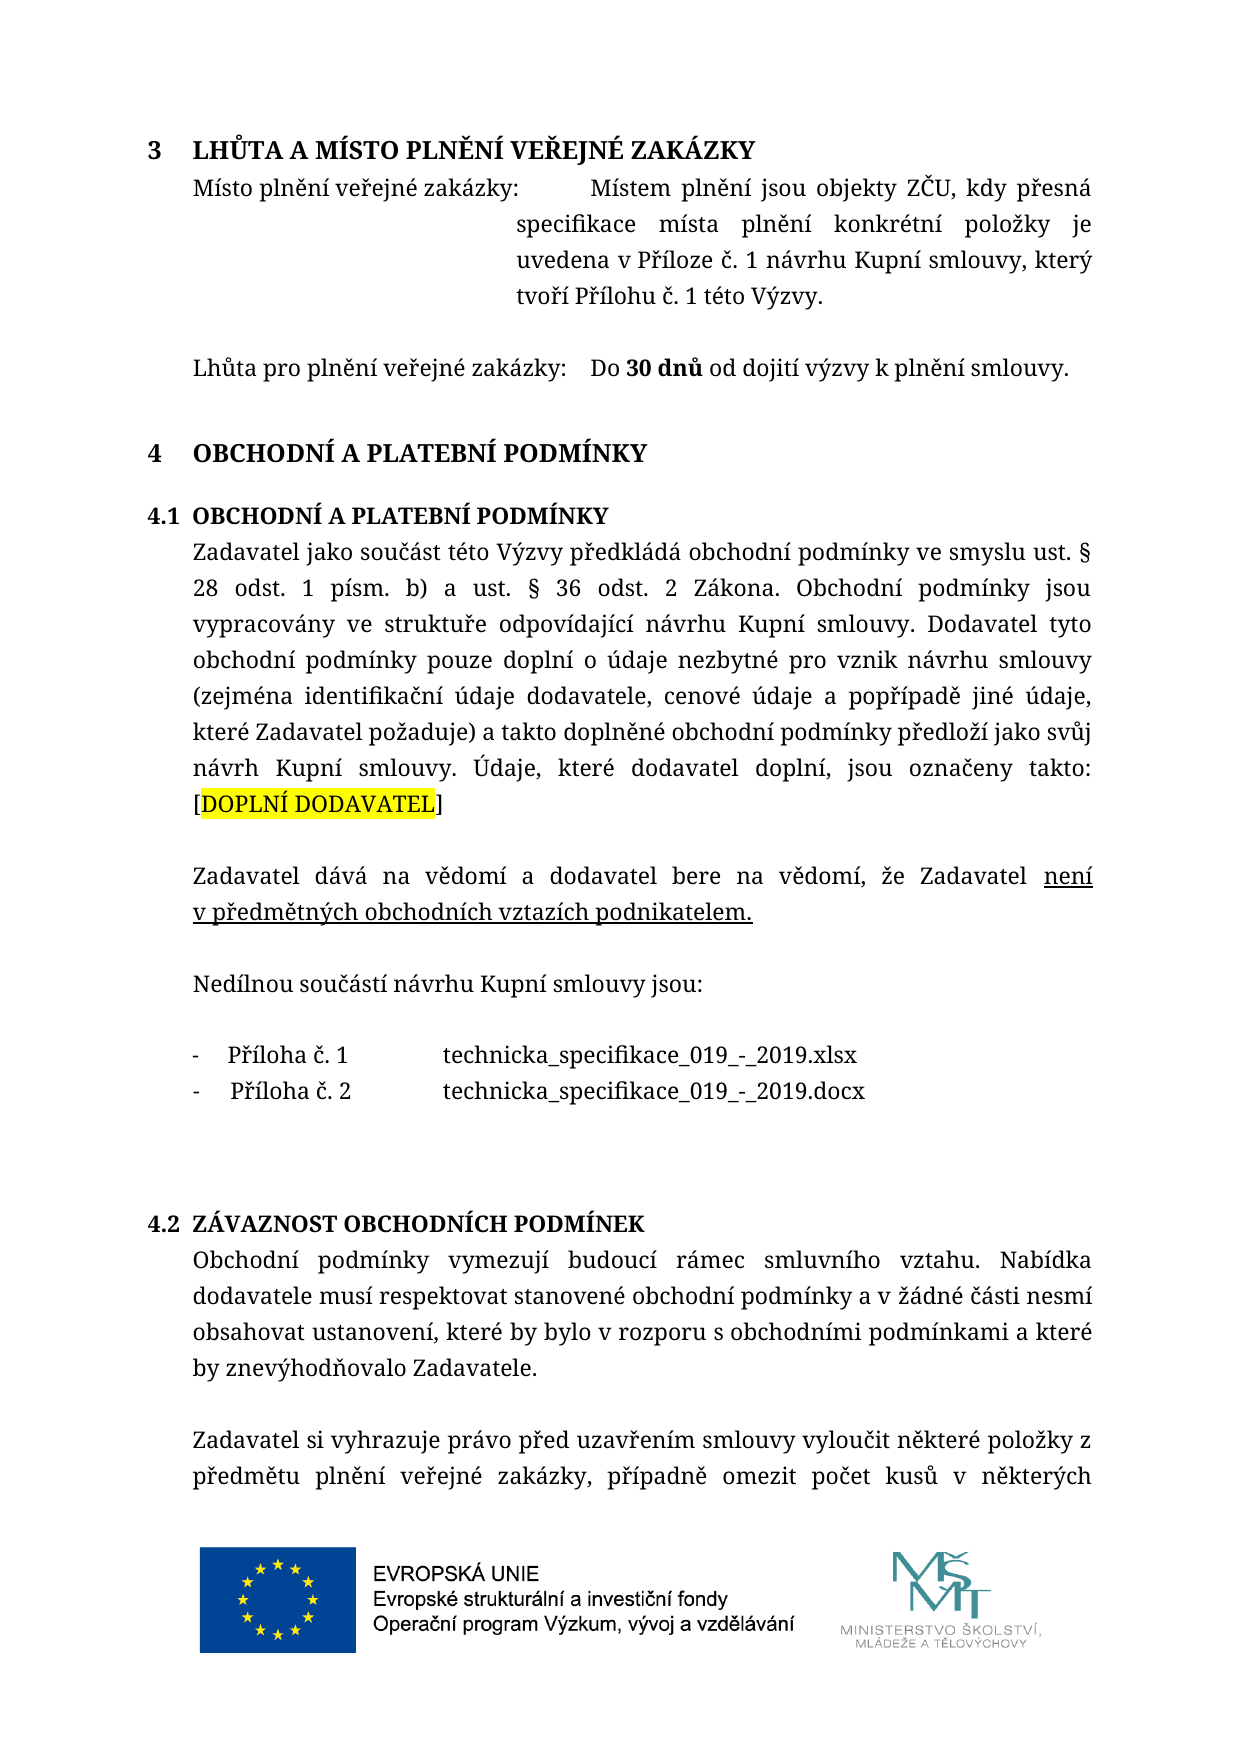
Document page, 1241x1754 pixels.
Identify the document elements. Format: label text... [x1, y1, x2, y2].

text Lhůta pro plnění veřejné zakázky: Do 30 dnů od dojití výzvy k plnění smlouvy. [193, 352, 1093, 383]
list Příloha č. 1 technicka_specifikace_019_-_2019.xlsx [192, 1039, 1093, 1071]
text Místo plnění veřejné zakázky: Místem plnění jsou objekty ZČU, kdy přesná specifikace místa plnění konkrétní položky je uvedena v Příloze č. 1 návrhu Kupní smlouvy, který tvoří Přílohu č. 1 této Výzvy. [193, 172, 1093, 311]
text Zadavatel dává na vědomí a dodavatel bere na vědomí, že Zadavatel není v předmětných obchodních vztazích podnikatelem. [193, 860, 1093, 927]
subtitle OBCHODNÍ A PLATEBNÍ PODMÍNKY [147, 500, 1093, 532]
list Příloha č. 2 technicka_specifikace_019_-_2019.docx [193, 1075, 1093, 1107]
text Obchodní podmínky vymezují budoucí rámec smluvního vztahu. Nabídka dodavatele musí respektovat stanovené obchodní podmínky a v žádné části nesmí obsahovat ustanovení, které by bylo v rozporu s obchodními podmínkami a které by znevýhodňovalo Zadavatele. [192, 1244, 1093, 1383]
text Zadavatel jako součást této Výzvy předkládá obchodní podmínky ve smyslu ust. § 28 odst. 1 písm. b) a ust. § 36 odst. 2 Zákona. Obchodní podmínky jsou vypracovány ve struktuře odpovídající návrhu Kupní smlouvy. Dodavatel tyto obchodní podmínky pouze doplní o údaje nezbytné pro vznik návrhu smlouvy (zejména identifikační údaje dodavatele, cenové údaje a popřípadě jiné údaje, které Zadavatel požaduje) a takto doplněné obchodní podmínky předloží jako svůj návrh Kupní smlouvy. Údaje, které dodavatel doplní, jsou označeny takto: [DOPLNÍ DODAVATEL] [193, 536, 1093, 819]
subtitle LHŮTA A MÍSTO PLNĚNÍ VEŘEJNÉ ZAKÁZKY [148, 133, 1093, 167]
text Nedílnou součástí návrhu Kupní smlouvy jsou: [193, 967, 1093, 999]
subtitle OBCHODNÍ A PLATEBNÍ PODMÍNKY [148, 436, 1093, 470]
subtitle ZÁVAZNOST OBCHODNÍCH PODMÍNEK [148, 1208, 1093, 1239]
picture [147, 1495, 1093, 1705]
